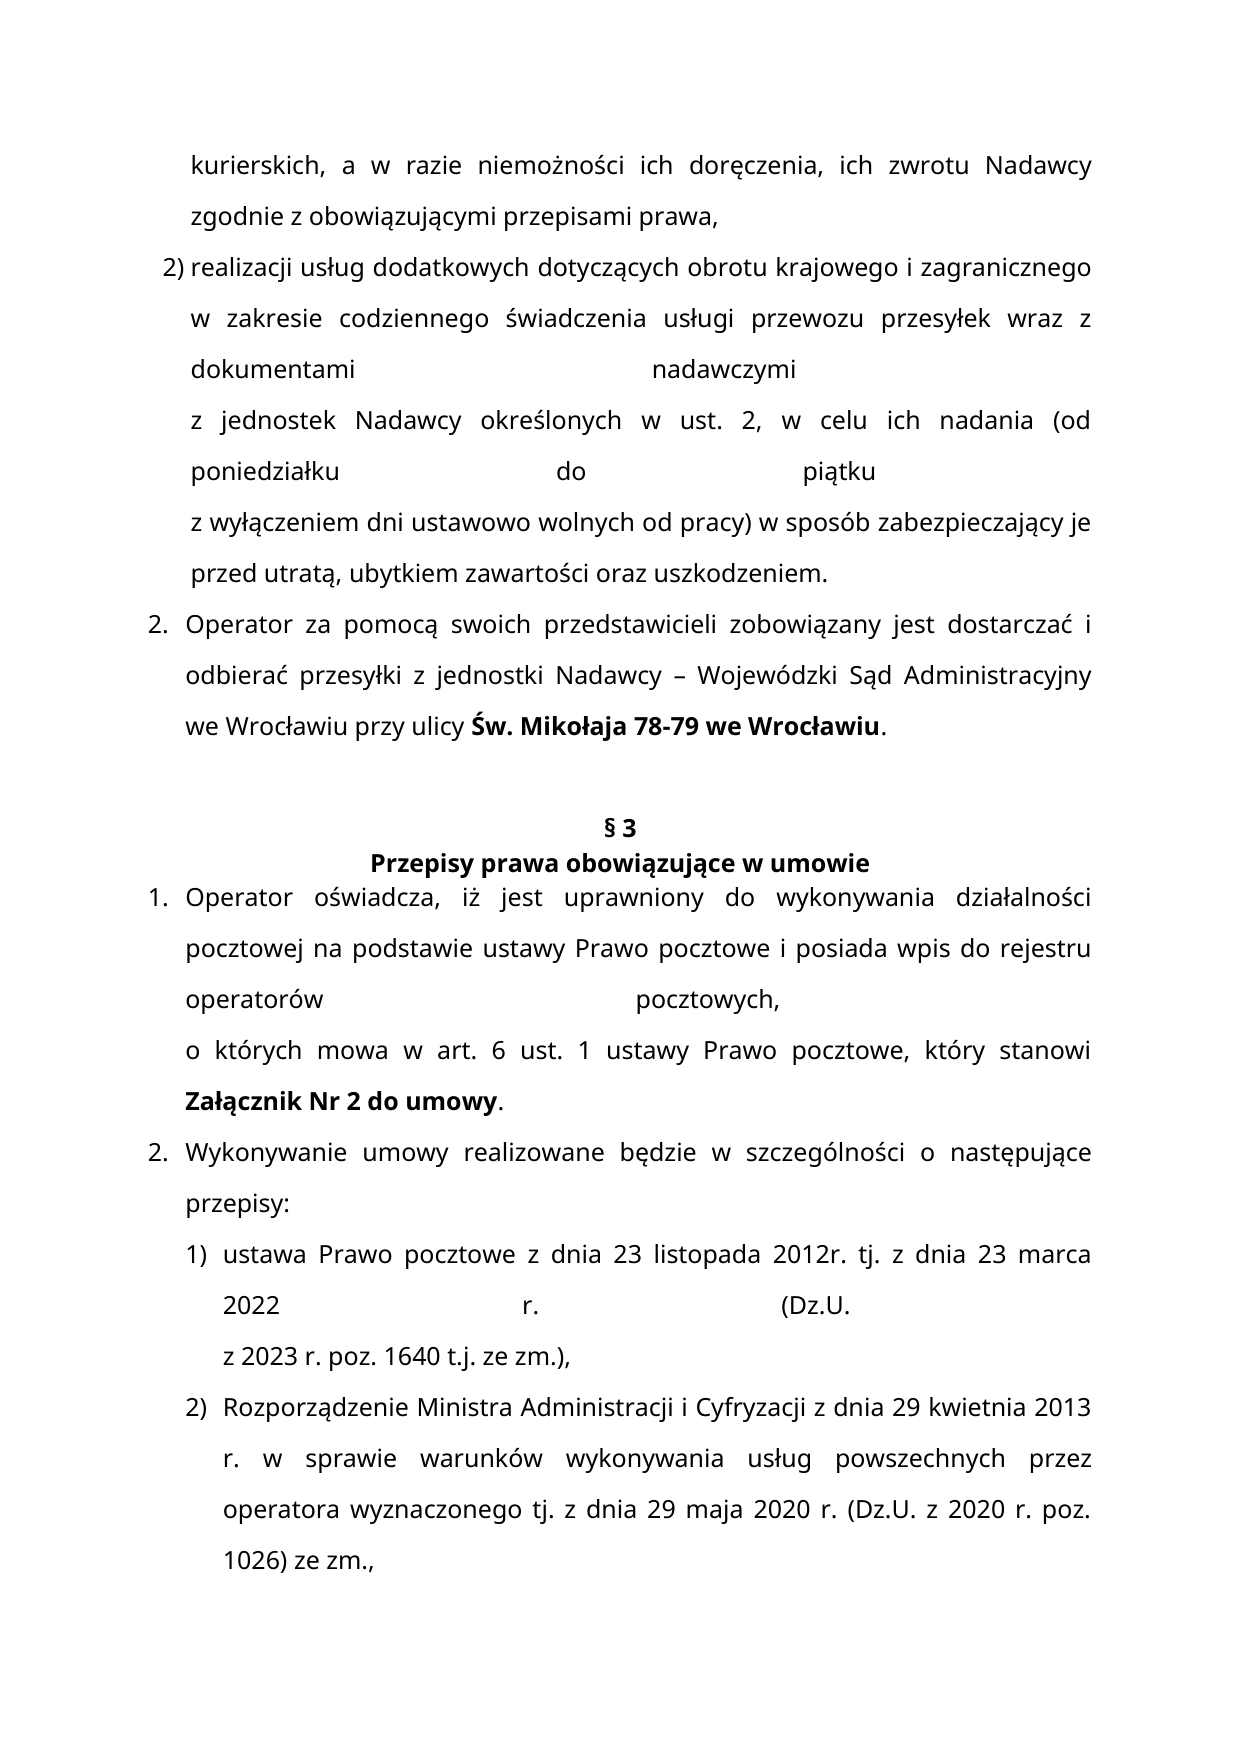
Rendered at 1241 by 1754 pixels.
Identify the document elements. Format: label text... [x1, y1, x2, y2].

list Operator za pomocą swoich przedstawicieli zobowiązany jest dostarczać i odbierać przesyłki z jednostki Nadawcy – Wojewódzki Sąd Administracyjny we Wrocławiu przy ulicy Św. Mikołaja 78-79 we Wrocławiu. [148, 607, 1093, 743]
list Wykonywanie umowy realizowane będzie w szczególności o następujące przepisy: [148, 1134, 1093, 1219]
text Przepisy prawa obowiązujące w umowie [148, 845, 1093, 879]
list Operator oświadcza, iż jest uprawniony do wykonywania działalności pocztowej na podstawie ustawy Prawo pocztowe i posiada wpis do rejestru operatorów pocztowych, o których mowa w art. 6 ust. 1 ustawy Prawo pocztowe, który stanowi Załącznik Nr 2 do umowy. [148, 879, 1093, 1117]
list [153, 148, 1093, 233]
list Rozporządzenie Ministra Administracji i Cyfryzacji z dnia 29 kwietnia 2013 r. w sprawie warunków wykonywania usług powszechnych przez operatora wyznaczonego tj. z dnia 29 maja 2020 r. (Dz.U. z 2020 r. poz. 1026) ze zm., [185, 1390, 1093, 1577]
text § 3 [148, 811, 1093, 845]
list realizacji usług dodatkowych dotyczących obrotu krajowego i zagranicznego w zakresie codziennego świadczenia usługi przewozu przesyłek wraz z dokumentami nadawczymi z jednostek Nadawcy określonych w ust. 2, w celu ich nadania (od poniedziałku do piątku z wyłączeniem dni ustawowo wolnych od pracy) w sposób zabezpieczający je przed utratą, ubytkiem zawartości oraz uszkodzeniem. [162, 250, 1093, 590]
list ustawa Prawo pocztowe z dnia 23 listopada 2012r. tj. z dnia 23 marca 2022 r. (Dz.U. z 2023 r. poz. 1640 t.j. ze zm.), [185, 1237, 1093, 1373]
